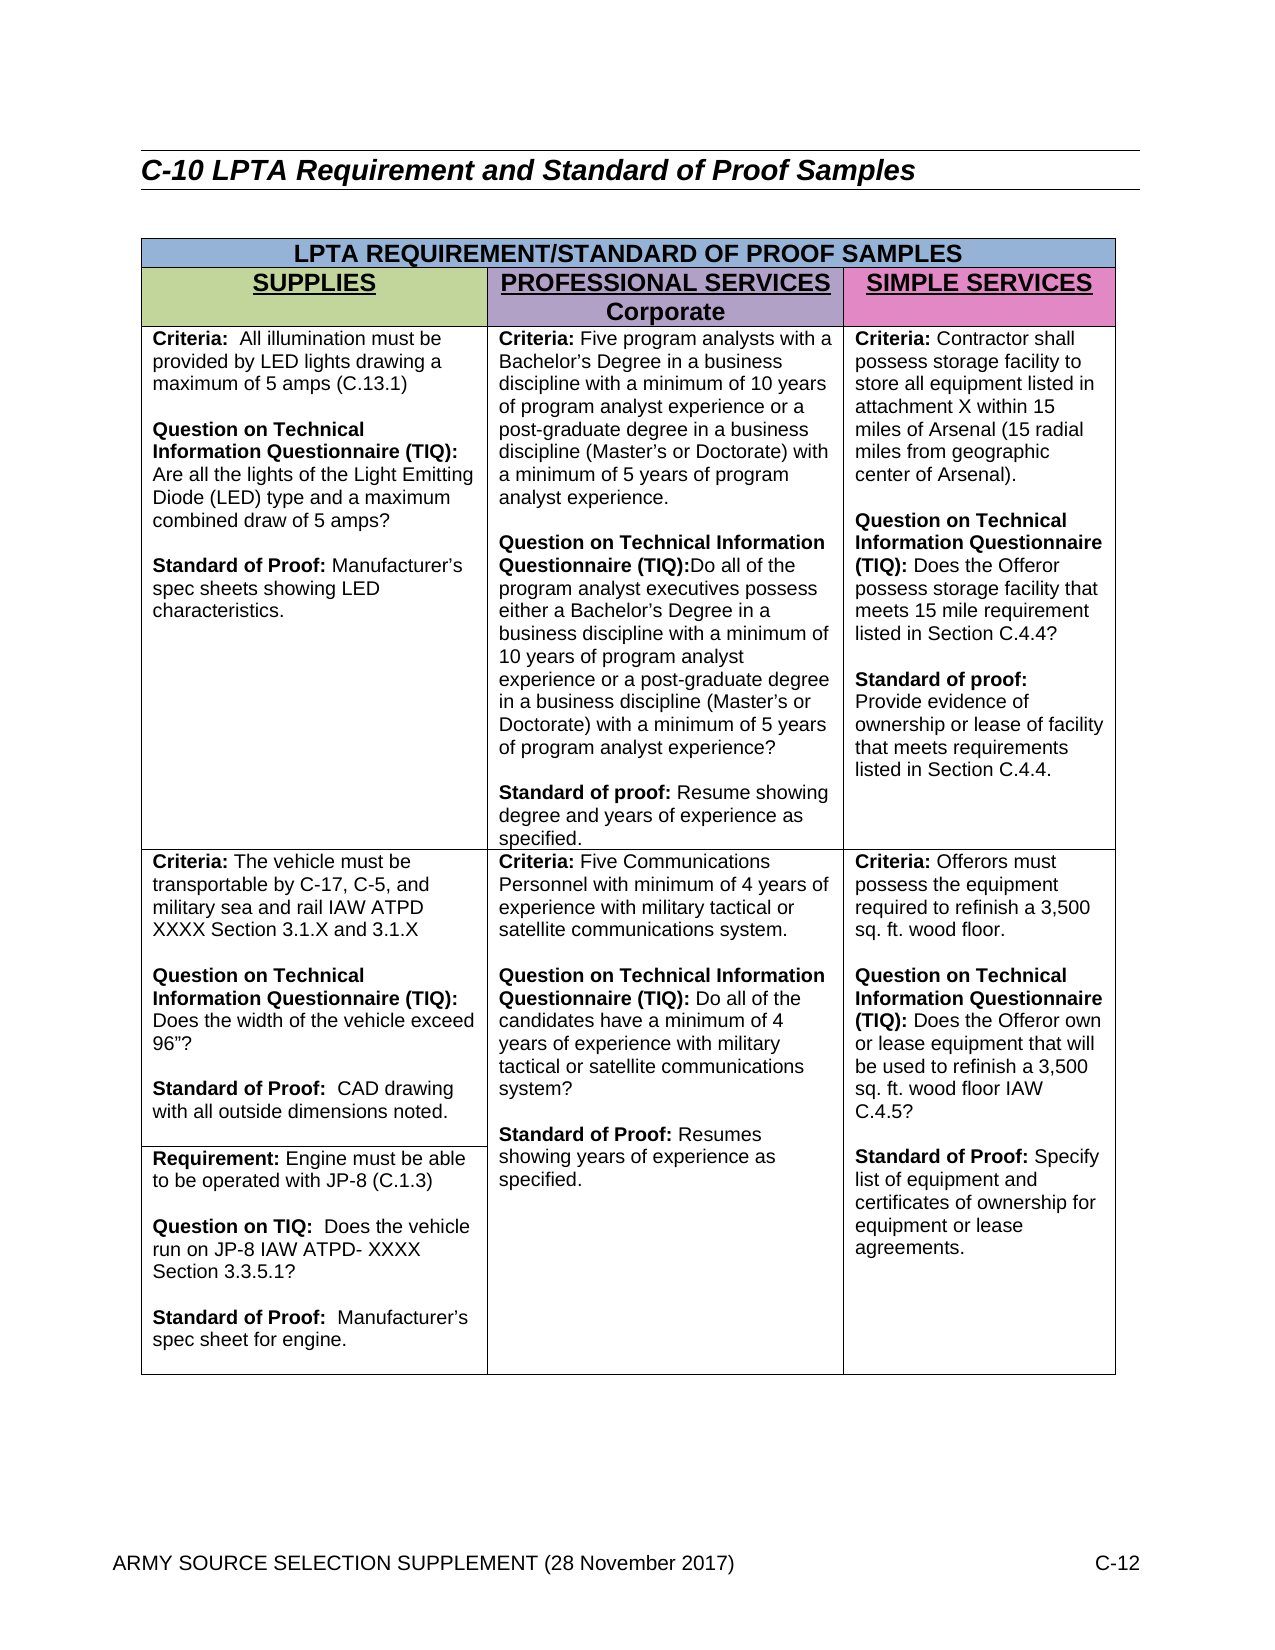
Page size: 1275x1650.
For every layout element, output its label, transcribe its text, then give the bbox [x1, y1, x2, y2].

table_cell PROFESSIONAL SERVICES Corporate [488, 268, 843, 326]
table_header LPTA REQUIREMENT/STANDARD OF PROOF SAMPLES [142, 239, 1115, 267]
table_cell Criteria: All illumination must be provided by LED lights drawing a maximum of 5 amps (C.13.1) Question on Technical Information Questionnaire (TIQ): Are all the lights of the Light Emitting Diode (LED) type and a maximum combined draw of 5 amps? Standard of Proof: Manufacturer’s spec sheets showing LED characteristics. [142, 327, 487, 849]
table_cell Criteria: Contractor shall possess storage facility to store all equipment listed in attachment X within 15 miles of Arsenal (15 radial miles from geographic center of Arsenal). Question on Technical Information Questionnaire (TIQ): Does the Offeror possess storage facility that meets 15 mile requirement listed in Section C.4.4? Standard of proof: Provide evidence of ownership or lease of facility that meets requirements listed in Section C.4.4. [844, 327, 1115, 849]
table_cell Requirement: Engine must be able to be operated with JP-8 (C.1.3) Question on TIQ: Does the vehicle run on JP-8 IAW ATPD- XXXX Section 3.3.5.1? Standard of Proof: Manufacturer’s spec sheet for engine. [142, 1147, 487, 1374]
table_cell SIMPLE SERVICES [844, 268, 1115, 326]
text C-10 LPTA Requirement and Standard of Proof Samples [141, 151, 1140, 189]
table_cell Criteria: Offerors must possess the equipment required to refinish a 3,500 sq. ft. wood floor. Question on Technical Information Questionnaire (TIQ): Does the Offeror own or lease equipment that will be used to refinish a 3,500 sq. ft. wood floor IAW C.4.5? Standard of Proof: Specify list of equipment and certificates of ownership for equipment or lease agreements. [844, 850, 1115, 1374]
table_cell Criteria: Five Communications Personnel with minimum of 4 years of experience with military tactical or satellite communications system. Question on Technical Information Questionnaire (TIQ): Do all of the candidates have a minimum of 4 years of experience with military tactical or satellite communications system? Standard of Proof: Resumes showing years of experience as specified. [488, 850, 843, 1374]
table_cell Criteria: The vehicle must be transportable by C-17, C-5, and military sea and rail IAW ATPD XXXX Section 3.1.X and 3.1.X Question on Technical Information Questionnaire (TIQ): Does the width of the vehicle exceed 96”? Standard of Proof: CAD drawing with all outside dimensions noted. [142, 850, 487, 1146]
table_cell Criteria: Five program analysts with a Bachelor’s Degree in a business discipline with a minimum of 10 years of program analyst experience or a post-graduate degree in a business discipline (Master’s or Doctorate) with a minimum of 5 years of program analyst experience. Question on Technical Information Questionnaire (TIQ):Do all of the program analyst executives possess either a Bachelor’s Degree in a business discipline with a minimum of 10 years of program analyst experience or a post-graduate degree in a business discipline (Master’s or Doctorate) with a minimum of 5 years of program analyst experience? Standard of proof: Resume showing degree and years of experience as specified. [488, 327, 843, 849]
table_cell SUPPLIES [142, 268, 487, 326]
